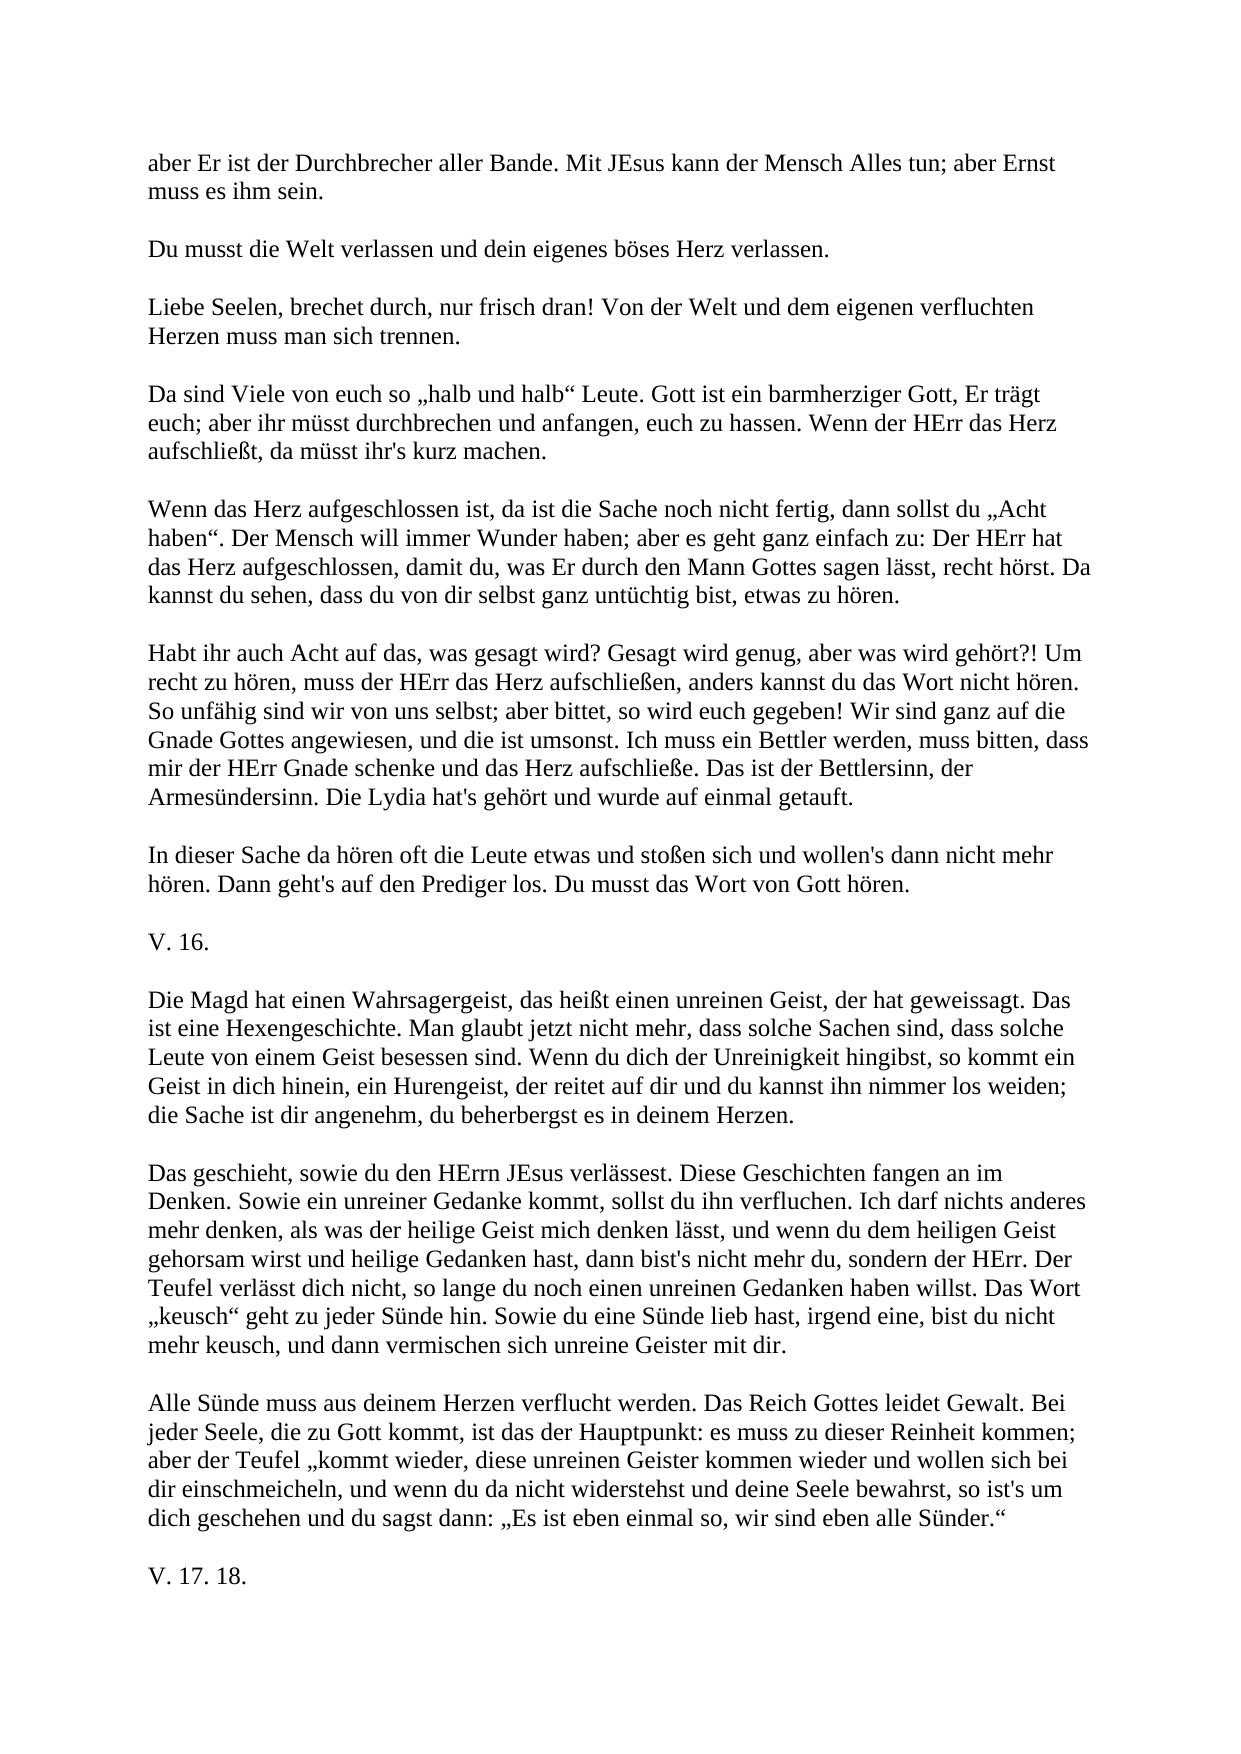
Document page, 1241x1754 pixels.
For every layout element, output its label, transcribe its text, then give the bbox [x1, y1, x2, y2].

text Die Magd hat einen Wahrsagergeist, das heißt einen unreinen Geist, der hat geweissagt. Das ist eine Hexengeschichte. Man glaubt jetzt nicht mehr, dass solche Sachen sind, dass solche Leute von einem Geist besessen sind. Wenn du dich der Unreinigkeit hingibst, so kommt ein Geist in dich hinein, ein Hurengeist, der reitet auf dir und du kannst ihn nimmer los weiden; die Sache ist dir angenehm, du beherbergst es in deinem Herzen. [148, 985, 1093, 1128]
text Du musst die Welt verlassen und dein eigenes böses Herz verlassen. [148, 234, 1093, 263]
text V. 16. [148, 927, 1093, 956]
text Wenn das Herz aufgeschlossen ist, da ist die Sache noch nicht fertig, dann sollst du „Acht haben“. Der Mensch will immer Wunder haben; aber es geht ganz einfach zu: Der HErr hat das Herz aufgeschlossen, damit du, was Er durch den Mann Gottes sagen lässt, recht hörst. Da kannst du sehen, dass du von dir selbst ganz untüchtig bist, etwas zu hören. [148, 494, 1093, 609]
text Liebe Seelen, brechet durch, nur frisch dran! Von der Welt und dem eigenen verfluchten Herzen muss man sich trennen. [148, 292, 1093, 350]
text In dieser Sache da hören oft die Leute etwas und stoßen sich und wollen's dann nicht mehr hören. Dann geht's auf den Prediger los. Du musst das Wort von Gott hören. [148, 840, 1093, 898]
text Alle Sünde muss aus deinem Herzen verflucht werden. Das Reich Gottes leidet Gewalt. Bei jeder Seele, die zu Gott kommt, ist das der Hauptpunkt: es muss zu dieser Reinheit kommen; aber der Teufel „kommt wieder, diese unreinen Geister kommen wieder und wollen sich bei dir einschmeicheln, und wenn du da nicht widerstehst und deine Seele bewahrst, so ist's um dich geschehen und du sagst dann: „Es ist eben einmal so, wir sind eben alle Sünder.“ [148, 1388, 1093, 1532]
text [148, 148, 1093, 205]
text V. 17. 18. [148, 1561, 1093, 1590]
text Das geschieht, sowie du den HErrn JEsus verlässest. Diese Geschichten fangen an im Denken. Sowie ein unreiner Gedanke kommt, sollst du ihn verfluchen. Ich darf nichts anderes mehr denken, als was der heilige Geist mich denken lässt, und wenn du dem heiligen Geist gehorsam wirst und heilige Gedanken hast, dann bist's nicht mehr du, sondern der HErr. Der Teufel verlässt dich nicht, so lange du noch einen unreinen Gedanken haben willst. Das Wort „keusch“ geht zu jeder Sünde hin. Sowie du eine Sünde lieb hast, irgend eine, bist du nicht mehr keusch, und dann vermischen sich unreine Geister mit dir. [148, 1158, 1093, 1359]
text Da sind Viele von euch so „halb und halb“ Leute. Gott ist ein barmherziger Gott, Er trägt euch; aber ihr müsst durchbrechen und anfangen, euch zu hassen. Wenn der HErr das Herz aufschließt, da müsst ihr's kurz machen. [148, 379, 1093, 465]
text Habt ihr auch Acht auf das, was gesagt wird? Gesagt wird genug, aber was wird gehört?! Um recht zu hören, muss der HErr das Herz aufschließen, anders kannst du das Wort nicht hören. So unfähig sind wir von uns selbst; aber bittet, so wird euch gegeben! Wir sind ganz auf die Gnade Gottes angewiesen, und die ist umsonst. Ich muss ein Bettler werden, muss bitten, dass mir der HErr Gnade schenke und das Herz aufschließe. Das ist der Bettlersinn, der Armesündersinn. Die Lydia hat's gehört und wurde auf einmal getauft. [148, 638, 1093, 811]
